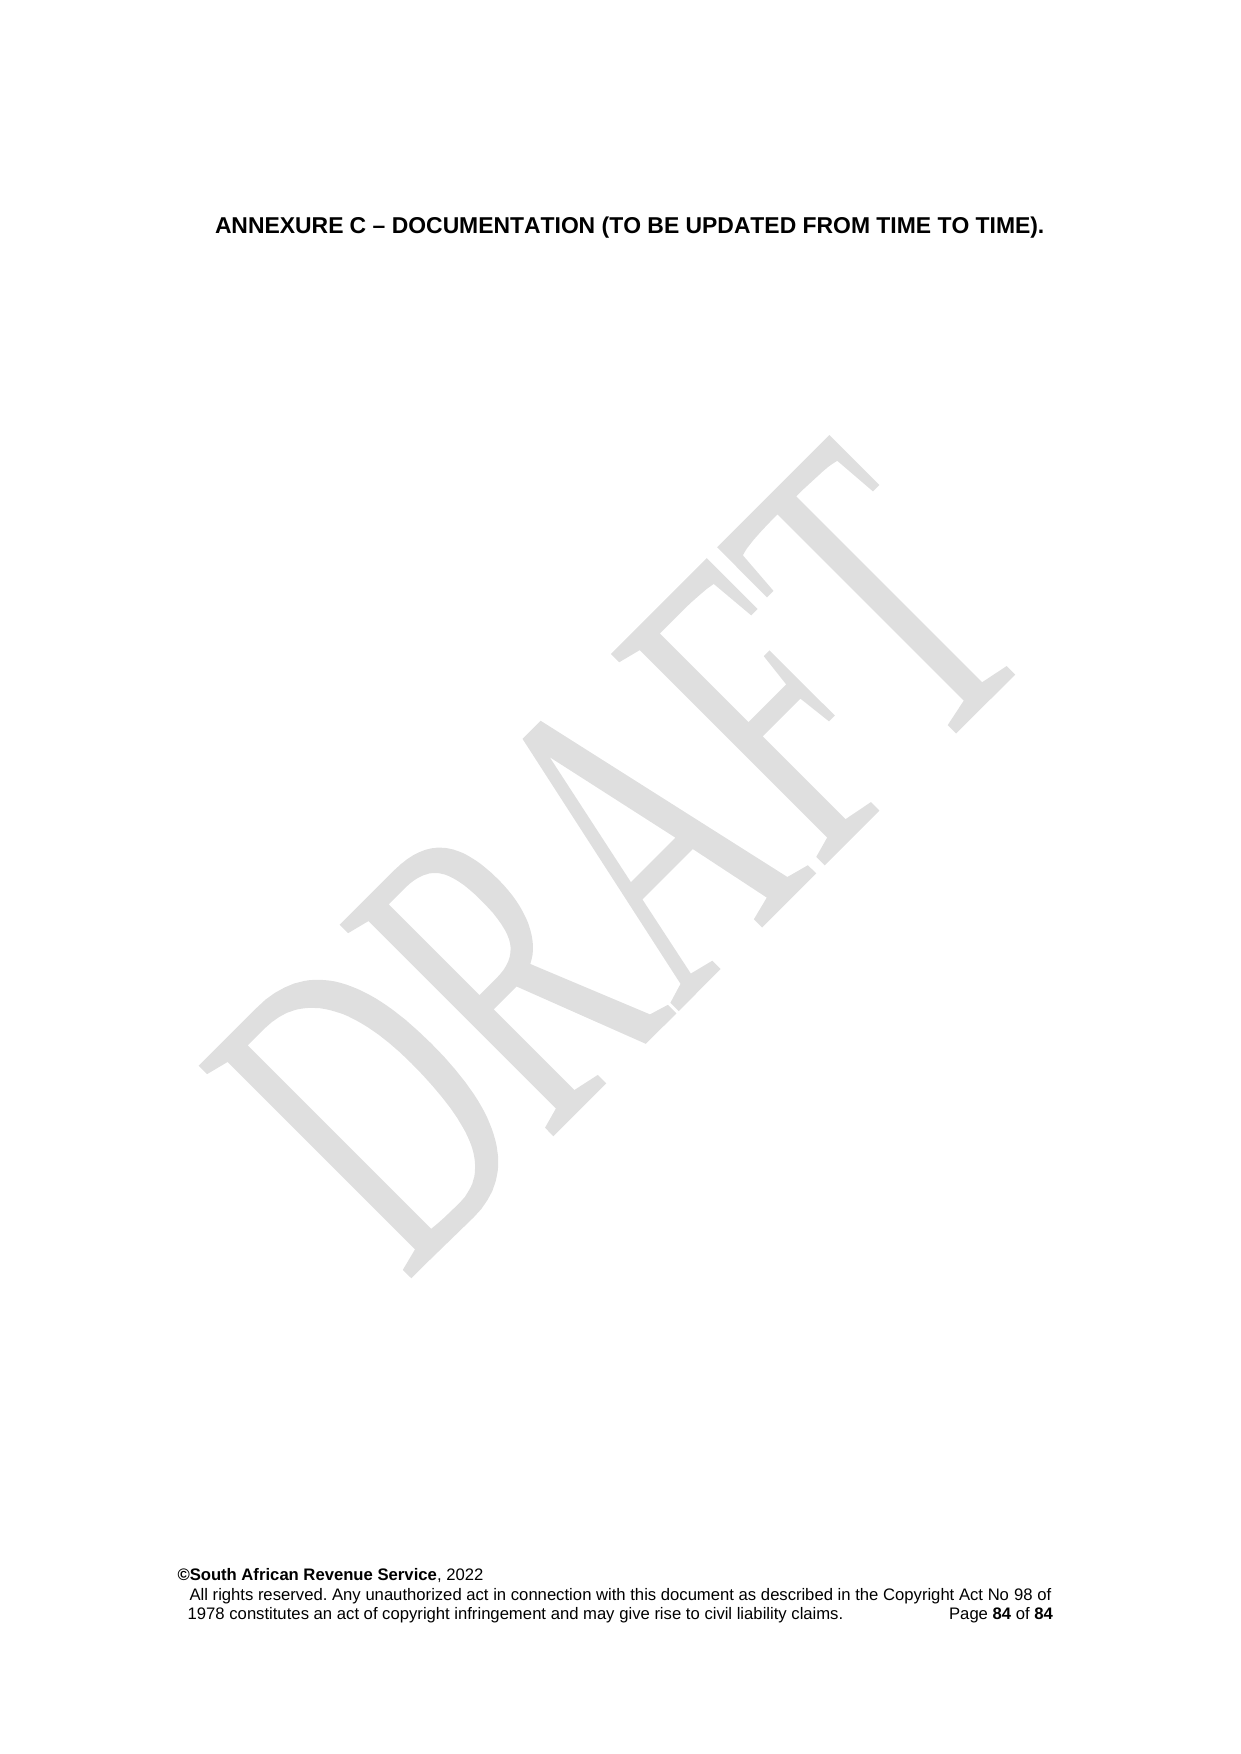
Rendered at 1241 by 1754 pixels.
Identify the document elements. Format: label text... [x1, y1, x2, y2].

list ANNEXURE C – documentation (TO BE UPDATED FROM TIME TO TIME). [215, 212, 1063, 238]
